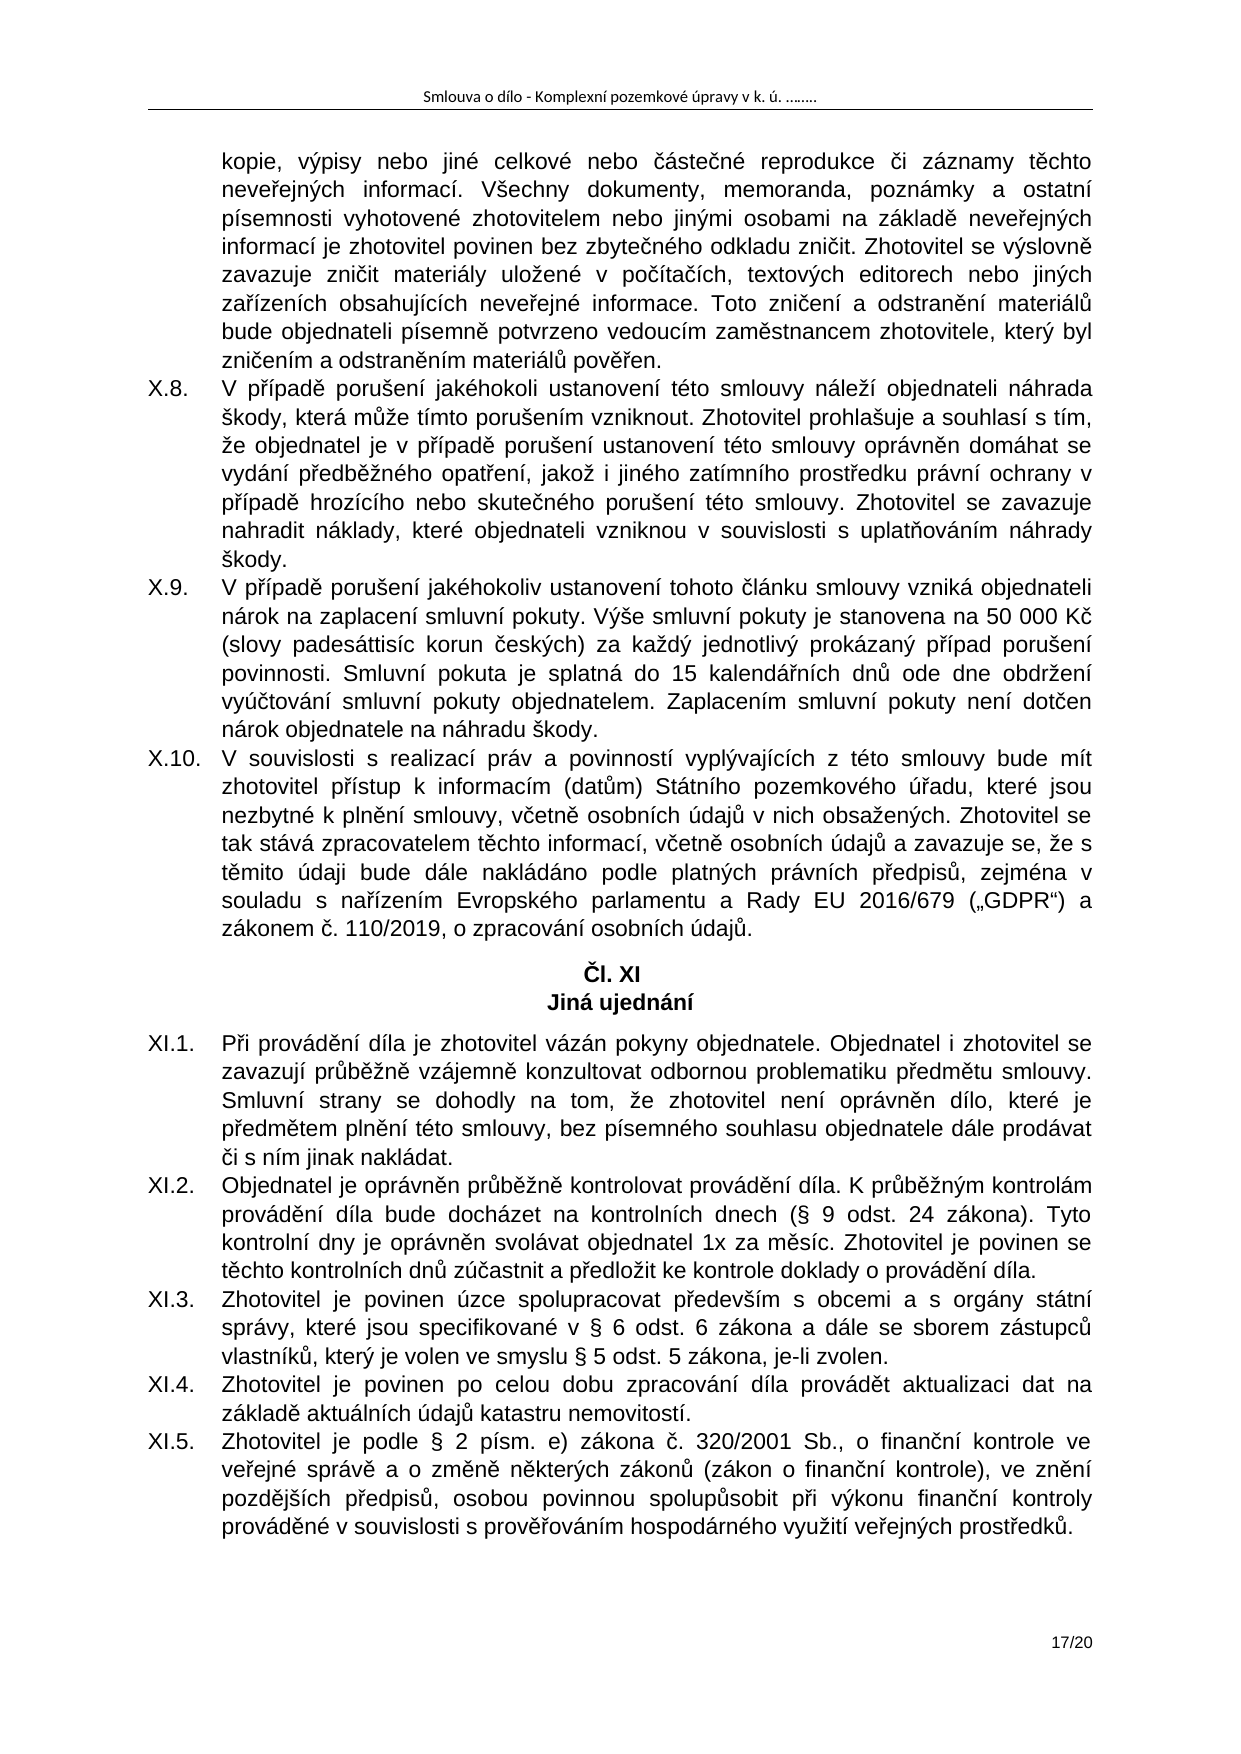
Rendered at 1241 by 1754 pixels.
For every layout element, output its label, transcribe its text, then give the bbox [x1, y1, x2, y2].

list V případě porušení jakéhokoli ustanovení této smlouvy náleží objednateli náhrada škody, která může tímto porušením vzniknout. Zhotovitel prohlašuje a souhlasí s tím, že objednatel je v případě porušení ustanovení této smlouvy oprávněn domáhat se vydání předběžného opatření, jakož i jiného zatímního prostředku právní ochrany v případě hrozícího nebo skutečného porušení této smlouvy. Zhotovitel se zavazuje nahradit náklady, které objednateli vzniknou v souvislosti s uplatňováním náhrady škody. [148, 375, 1093, 572]
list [148, 148, 1093, 373]
list Zhotovitel je povinen úzce spolupracovat především s obcemi a s orgány státní správy, které jsou specifikované v § 6 odst. 6 zákona a dále se sborem zástupců vlastníků, který je volen ve smyslu § 5 odst. 5 zákona, je-li zvolen. [148, 1286, 1093, 1369]
list Zhotovitel je povinen po celou dobu zpracování díla provádět aktualizaci dat na základě aktuálních údajů katastru nemovitostí. [148, 1371, 1093, 1426]
list V případě porušení jakéhokoliv ustanovení tohoto článku smlouvy vzniká objednateli nárok na zaplacení smluvní pokuty. Výše smluvní pokuty je stanovena na 50 000 Kč (slovy padesáttisíc korun českých) za každý jednotlivý prokázaný případ porušení povinnosti. Smluvní pokuta je splatná do 15 kalendářních dnů ode dne obdržení vyúčtování smluvní pokuty objednatelem. Zaplacením smluvní pokuty není dotčen nárok objednatele na náhradu škody. [148, 574, 1093, 743]
list Zhotovitel je podle § 2 písm. e) zákona č. 320/2001 Sb., o finanční kontrole ve veřejné správě a o změně některých zákonů (zákon o finanční kontrole), ve znění pozdějších předpisů, osobou povinnou spolupůsobit při výkonu finanční kontroly prováděné v souvislosti s prověřováním hospodárného využití veřejných prostředků. [148, 1428, 1093, 1540]
list Objednatel je oprávněn průběžně kontrolovat provádění díla. K průběžným kontrolám provádění díla bude docházet na kontrolních dnech (§ 9 odst. 24 zákona). Tyto kontrolní dny je oprávněn svolávat objednatel 1x za měsíc. Zhotovitel je povinen se těchto kontrolních dnů zúčastnit a předložit ke kontrole doklady o provádění díla. [148, 1172, 1093, 1284]
list V souvislosti s realizací práv a povinností vyplývajících z této smlouvy bude mít zhotovitel přístup k informacím (datům) Státního pozemkového úřadu, které jsou nezbytné k plnění smlouvy, včetně osobních údajů v nich obsažených. Zhotovitel se tak stává zpracovatelem těchto informací, včetně osobních údajů a zavazuje se, že s těmito údaji bude dále nakládáno podle platných právních předpisů, zejména v souladu s nařízením Evropského parlamentu a Rady EU 2016/679 („GDPR“) a zákonem č. 110/2019, o zpracování osobních údajů. [148, 745, 1093, 942]
list Při provádění díla je zhotovitel vázán pokyny objednatele. Objednatel i zhotovitel se zavazují průběžně vzájemně konzultovat odbornou problematiku předmětu smlouvy. Smluvní strany se dohodly na tom, že zhotovitel není oprávněn dílo, které je předmětem plnění této smlouvy, bez písemného souhlasu objednatele dále prodávat či s ním jinak nakládat. [148, 1030, 1093, 1170]
text Jiná ujednání [148, 961, 1093, 1015]
